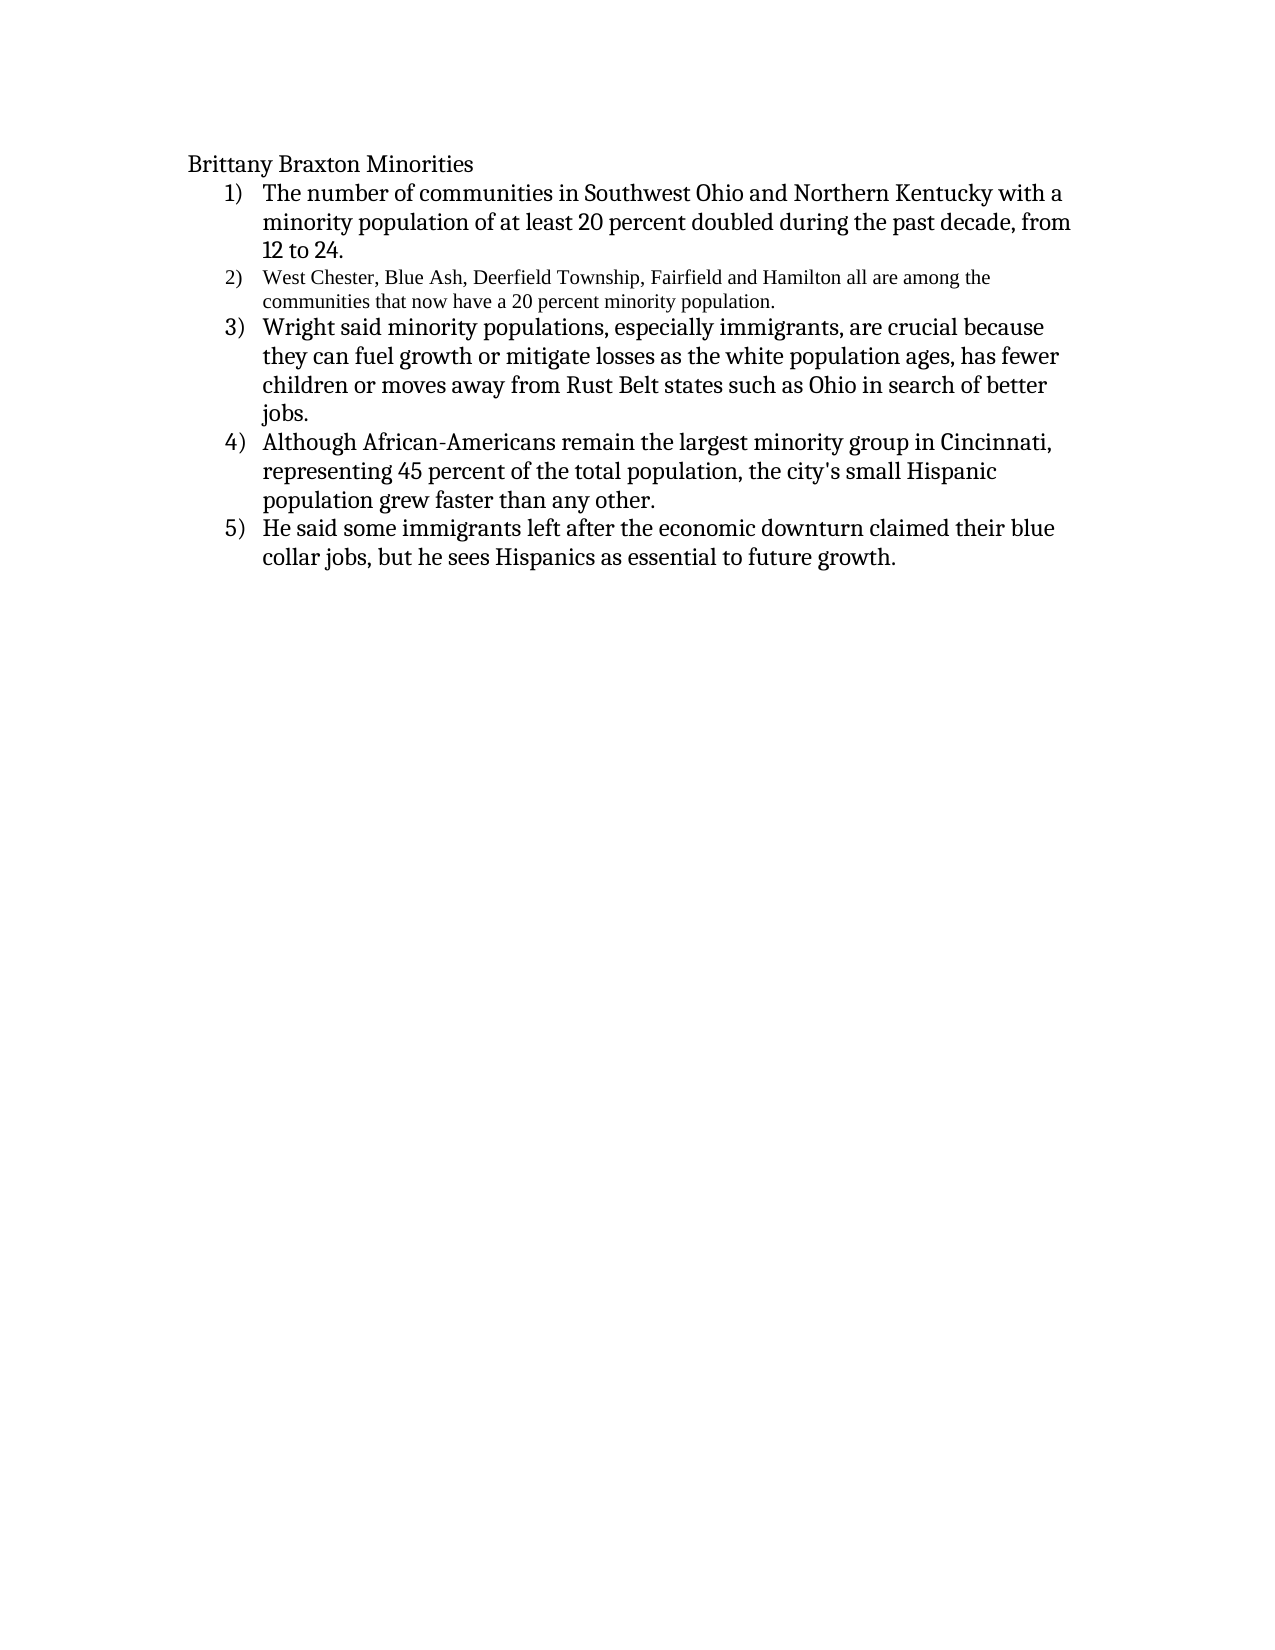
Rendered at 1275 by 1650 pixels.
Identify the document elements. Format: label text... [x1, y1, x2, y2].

list Although African-Americans remain the largest minority group in Cincinnati, representing 45 percent of the total population, the city's small Hispanic population grew faster than any other. [225, 428, 1087, 514]
list West Chester, Blue Ash, Deerfield Township, Fairfield and Hamilton all are among the communities that now have a 20 percent minority population. [225, 265, 1087, 313]
list Wright said minority populations, especially immigrants, are crucial because they can fuel growth or mitigate losses as the white population ages, has fewer children or moves away from Rust Belt states such as Ohio in search of better jobs. [225, 313, 1087, 428]
list The number of communities in Southwest Ohio and Northern Kentucky with a minority population of at least 20 percent doubled during the past decade, from 12 to 24. [225, 179, 1087, 265]
list He said some immigrants left after the economic downturn claimed their blue collar jobs, but he sees Hispanics as essential to future growth. [225, 514, 1087, 572]
text Brittany Braxton Minorities [187, 150, 1087, 179]
